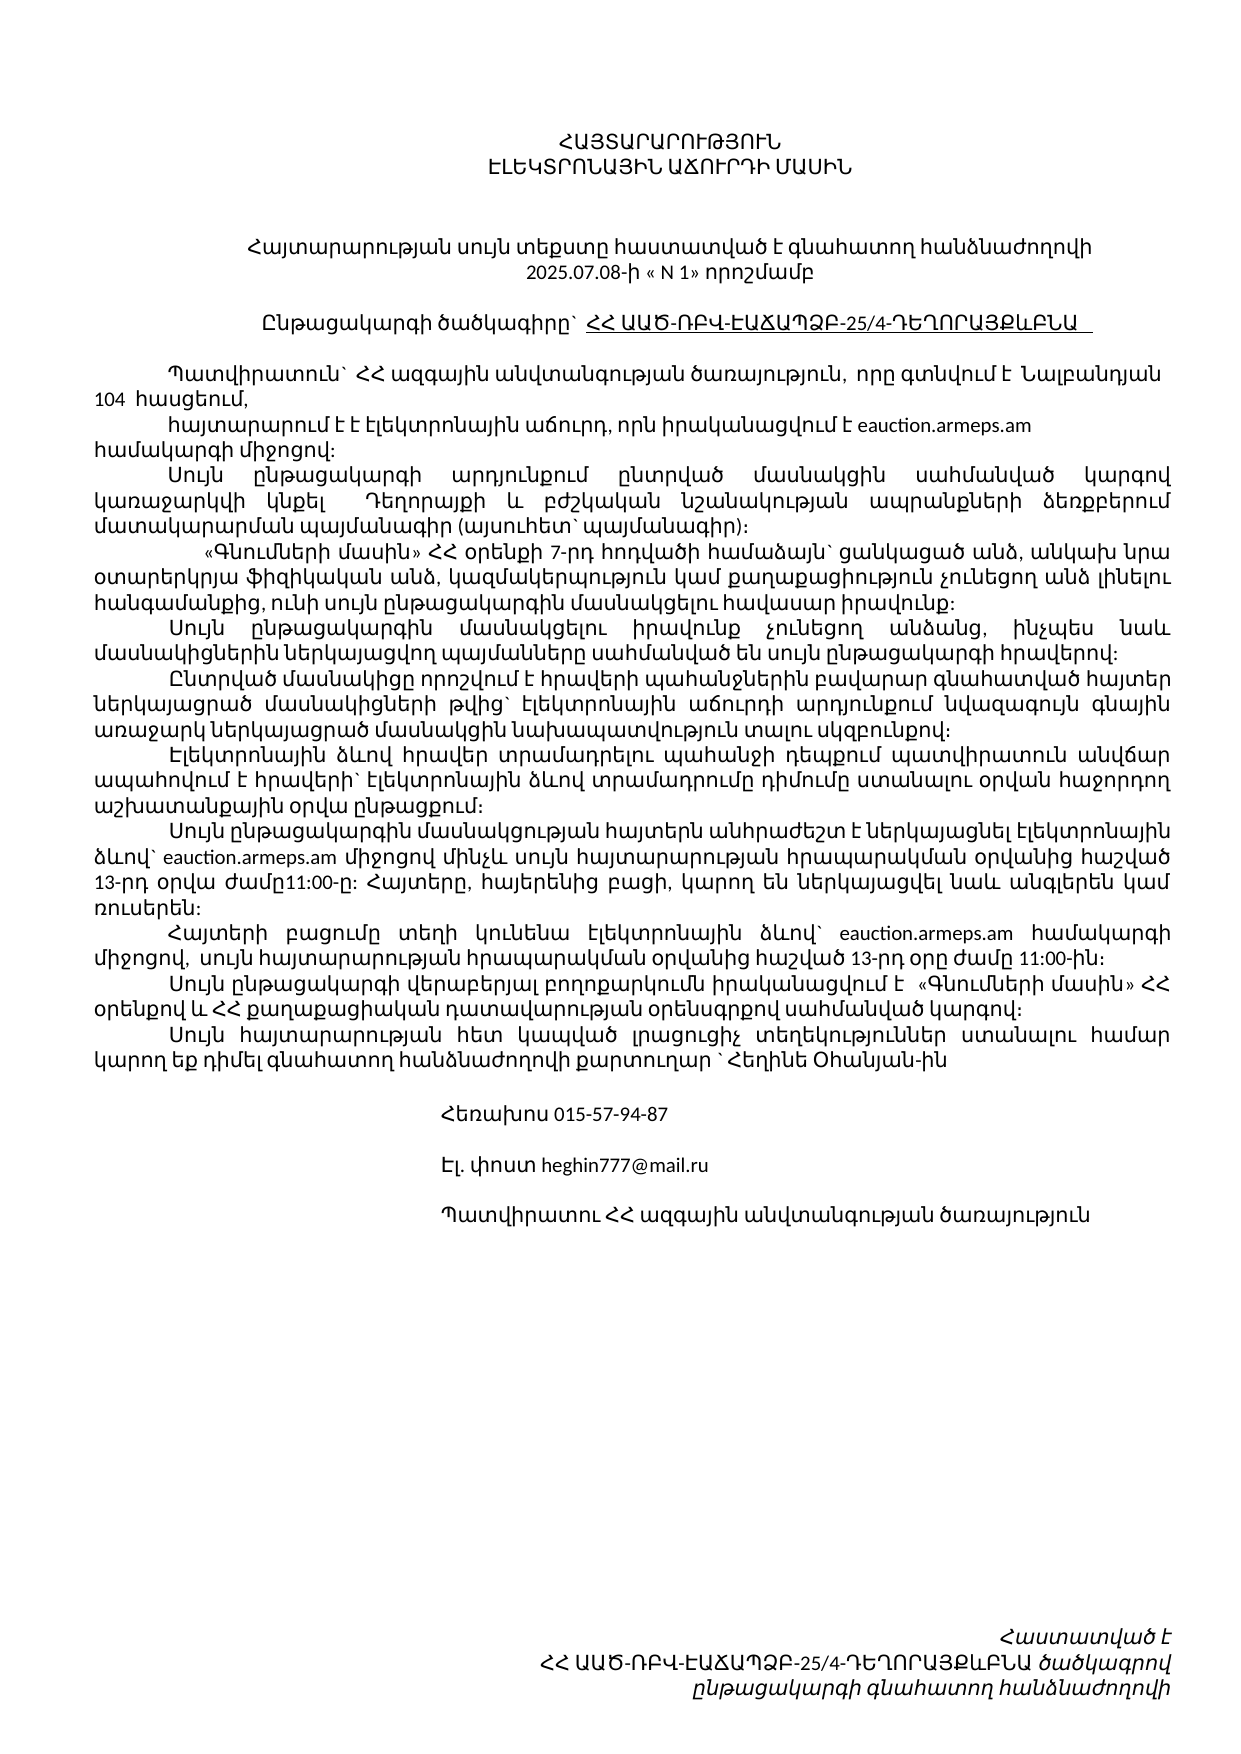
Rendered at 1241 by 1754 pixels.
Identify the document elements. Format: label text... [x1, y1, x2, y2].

text Սույն ընթացակարգի արդյունքում ընտրված մասնակցին սահմանված կարգով կառաջարկվի կնքել Դեղորայքի և բժշկական նշանակության ապրանքների ձեռքբերում մատակարարման պայմանագիր (այսուհետ` պայմանագիր)։ [94, 463, 1171, 539]
text Հայտարարության սույն տեքստը հաստատված է գնահատող հանձնաժողովի [94, 234, 1171, 259]
text Պատվիրատու ՀՀ ազգային անվտանգության ծառայություն [94, 1203, 1171, 1228]
text ՀԱՅՏԱՐԱՐՈՒԹՅՈՒՆ [94, 129, 1171, 154]
text Հեռախոս 015-57-94-87 [94, 1101, 1171, 1126]
text Սույն հայտարարության հետ կապված լրացուցիչ տեղեկություններ ստանալու համար կարող եք դիմել գնահատող հանձնաժողովի քարտուղար ` Հեղինե Օհանյան-ին [94, 1022, 1171, 1073]
text ՀՀ ԱԱԾ-ՌԲՎ-ԷԱՃԱՊՁԲ-25/4-ԴԵՂՈՐԱՅՔևԲՆԱ ծածկագրով [94, 1650, 1171, 1675]
text «Գնումների մասին» ՀՀ օրենքի 7-րդ հոդվածի համաձայն` ցանկացած անձ, անկախ նրա օտարերկրյա ֆիզիկական անձ, կազմակերպություն կամ քաղաքացիություն չունեցող անձ լինելու հանգամանքից, ունի սույն ընթացակարգին մասնակցելու հավասար իրավունք: [94, 539, 1171, 615]
text Հայտերի բացումը տեղի կունենա էլեկտրոնային ձևով` eauction.armeps.am համակարգի միջոցով, սույն հայտարարության հրապարակման օրվանից հաշված 13-րդ օրը ժամը 11:00-ին։ [94, 920, 1171, 971]
text հայտարարում է է էլեկտրոնային աճուրդ, որն իրականացվում է eauction.armeps.am համակարգի միջոցով: [94, 412, 1171, 463]
text Ընթացակարգի ծածկագիրը` ՀՀ ԱԱԾ-ՌԲՎ-ԷԱՃԱՊՁԲ-25/4-ԴԵՂՈՐԱՅՔևԲՆԱ [94, 310, 1171, 336]
text Ընտրված մասնակիցը որոշվում է հրավերի պահանջներին բավարար գնահատված հայտեր ներկայացրած մասնակիցների թվից` էլեկտրոնային աճուրդի արդյունքում նվազագույն գնային առաջարկ ներկայացրած մասնակցին նախապատվություն տալու սկզբունքով։ [94, 666, 1171, 742]
text Էլ. փոստ heghin777@mail.ru [94, 1152, 1171, 1177]
text Էլեկտրոնային ձևով հրավեր տրամադրելու պահանջի դեպքում պատվիրատուն անվճար ապահովում է հրավերի` էլեկտրոնային ձևով տրամադրումը դիմումը ստանալու օրվան հաջորդող աշխատանքային օրվա ընթացքում։ [94, 742, 1171, 818]
text Սույն ընթացակարգի վերաբերյալ բողոքարկումն իրականացվում է «Գնումների մասին» ՀՀ օրենքով և ՀՀ քաղաքացիական դատավարության օրենսգրքով սահմանված կարգով։ [94, 971, 1171, 1022]
text Պատվիրատուն` ՀՀ ազգային անվտանգության ծառայություն, որը գտնվում է Նալբանդյան 104 հասցեում, [94, 361, 1171, 412]
text Հաստատված է [94, 1624, 1171, 1650]
text ԷԼԵԿՏՐՈՆԱՅԻՆ ԱՃՈՒՐԴԻ ՄԱՍԻՆ [94, 154, 1171, 180]
text Սույն ընթացակարգին մասնակցության հայտերն անհրաժեշտ է ներկայացնել էլեկտրոնային ձևով` eauction.armeps.am միջոցով մինչև սույն հայտարարության հրապարակման օրվանից հաշված 13-րդ օրվա ժամը11:00-ը: Հայտերը, հայերենից բացի, կարող են ներկայացվել նաև անգլերեն կամ ռուսերեն: [94, 818, 1171, 920]
text ընթացակարգի գնահատող հանձնաժողովի [94, 1675, 1171, 1701]
text 2025.07.08 -ի « N 1» որոշմամբ [94, 259, 1171, 285]
text Սույն ընթացակարգին մասնակցելու իրավունք չունեցող անձանց, ինչպես նաև մասնակիցներին ներկայացվող պայմանները սահմանված են սույն ընթացակարգի հրավերով: [94, 615, 1171, 666]
